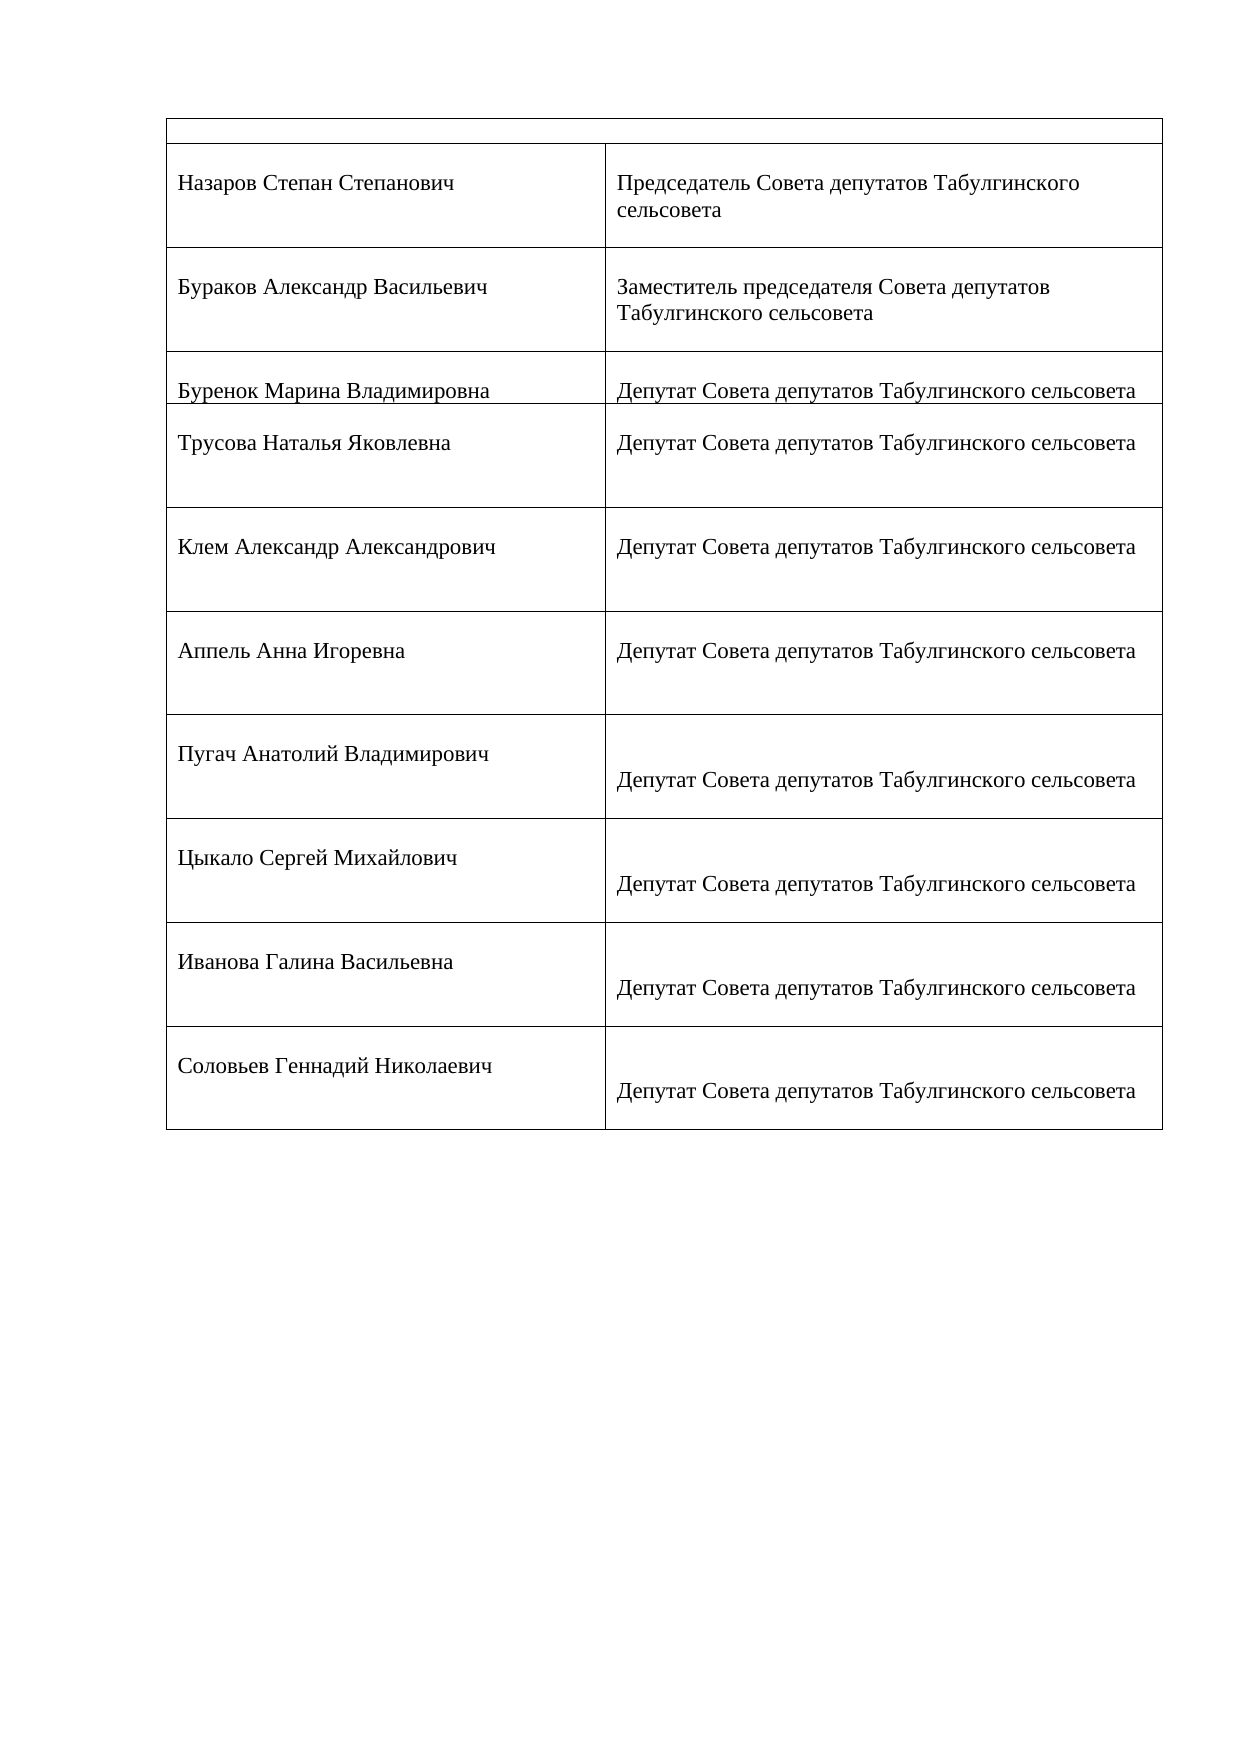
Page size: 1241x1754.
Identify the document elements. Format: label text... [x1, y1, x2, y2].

table_cell Депутат Совета депутатов Табулгинского сельсовета [606, 352, 1162, 403]
table_cell Депутат Совета депутатов Табулгинского сельсовета [606, 404, 1162, 507]
table_cell Буренок Марина Владимировна [167, 352, 605, 403]
table_cell Назаров Степан Степанович [167, 144, 605, 247]
table_cell Депутат Совета депутатов Табулгинского сельсовета [606, 612, 1162, 714]
table_cell Цыкало Сергей Михайлович [167, 819, 605, 922]
table_cell Бураков Александр Васильевич [167, 248, 605, 351]
table_cell Депутат Совета депутатов Табулгинского сельсовета [606, 715, 1162, 818]
table_cell Депутат Совета депутатов Табулгинского сельсовета [606, 819, 1162, 922]
table_cell Председатель Совета депутатов Табулгинского сельсовета [606, 144, 1162, 247]
table_cell Иванова Галина Васильевна [167, 923, 605, 1026]
table_cell Пугач Анатолий Владимирович [167, 715, 605, 818]
table_cell Заместитель председателя Совета депутатов Табулгинского сельсовета [606, 248, 1162, 351]
table_header [167, 119, 1162, 143]
table_cell Клем Александр Александрович [167, 508, 605, 611]
table_cell Депутат Совета депутатов Табулгинского сельсовета [606, 508, 1162, 611]
table_cell Соловьев Геннадий Николаевич [167, 1027, 605, 1129]
table_cell Аппель Анна Игоревна [167, 612, 605, 714]
table_cell Депутат Совета депутатов Табулгинского сельсовета [606, 923, 1162, 1026]
table_cell Трусова Наталья Яковлевна [167, 404, 605, 507]
table_cell Депутат Совета депутатов Табулгинского сельсовета [606, 1027, 1162, 1129]
